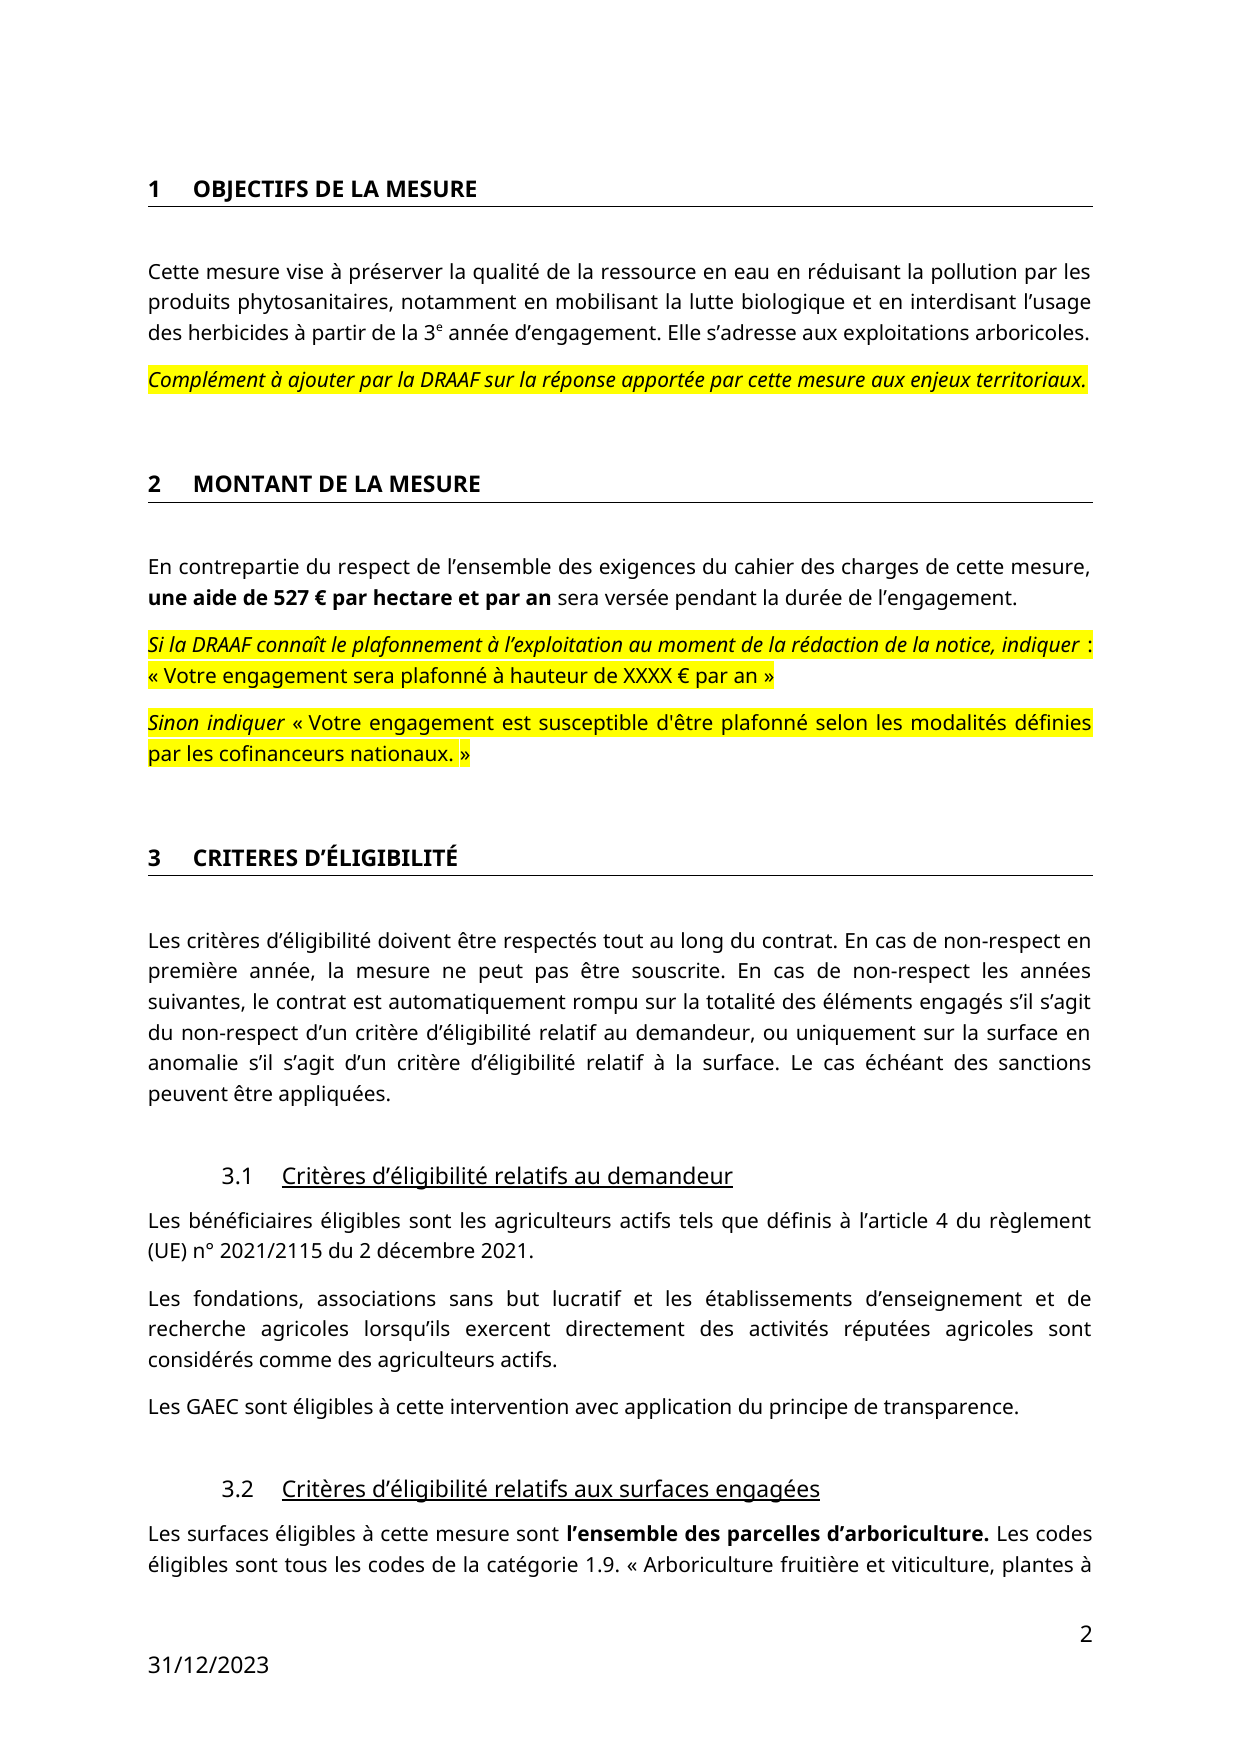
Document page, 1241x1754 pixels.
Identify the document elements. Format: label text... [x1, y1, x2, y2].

subtitle Critères d’éligibilité relatifs aux surfaces engagées [221, 1473, 1093, 1504]
subtitle CRITERES d’éligibilité [148, 842, 1093, 875]
text Les GAEC sont éligibles à cette intervention avec application du principe de transparence. [148, 1392, 1093, 1421]
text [148, 1519, 1093, 1578]
subtitle Critères d’éligibilité relatifs au demandeur [221, 1160, 1093, 1191]
text Les fondations, associations sans but lucratif et les établissements d’enseignement et de recherche agricoles lorsqu’ils exercent directement des activités réputées agricoles sont considérés comme des agriculteurs actifs. [148, 1284, 1093, 1373]
text Les critères d’éligibilité doivent être respectés tout au long du contrat. En cas de non-respect en première année, la mesure ne peut pas être souscrite. En cas de non-respect les années suivantes, le contrat est automatiquement rompu sur la totalité des éléments engagés s’il s’agit du non-respect d’un critère d’éligibilité relatif au demandeur, ou uniquement sur la surface en anomalie s’il s’agit d’un critère d’éligibilité relatif à la surface. Le cas échéant des sanctions peuvent être appliquées. [148, 926, 1093, 1107]
text En contrepartie du respect de l’ensemble des exigences du cahier des charges de cette mesure, une aide de 527 € par hectare et par an sera versée pendant la durée de l’engagement. [148, 552, 1093, 611]
text Cette mesure vise à préserver la qualité de la ressource en eau en réduisant la pollution par les produits phytosanitaires, notamment en mobilisant la lutte biologique et en interdisant l’usage des herbicides à partir de la 3e année d’engagement. Elle s’adresse aux exploitations arboricoles. [148, 257, 1093, 346]
text Si la DRAAF connaît le plafonnement à l’exploitation au moment de la rédaction de la notice, indiquer : « Votre engagement sera plafonné à hauteur de XXXX € par an » [148, 659, 1093, 689]
text Les bénéficiaires éligibles sont les agriculteurs actifs tels que définis à l’article 4 du règlement (UE) n° 2021/2115 du 2 décembre 2021. [148, 1206, 1093, 1265]
subtitle OBJECTIFS DE LA MESURE [148, 173, 1093, 206]
subtitle Montant de la mesure [148, 468, 1093, 502]
text Sinon indiquer « Votre engagement est susceptible d'être plafonné selon les modalités définies par les cofinanceurs nationaux. » [148, 737, 1093, 767]
